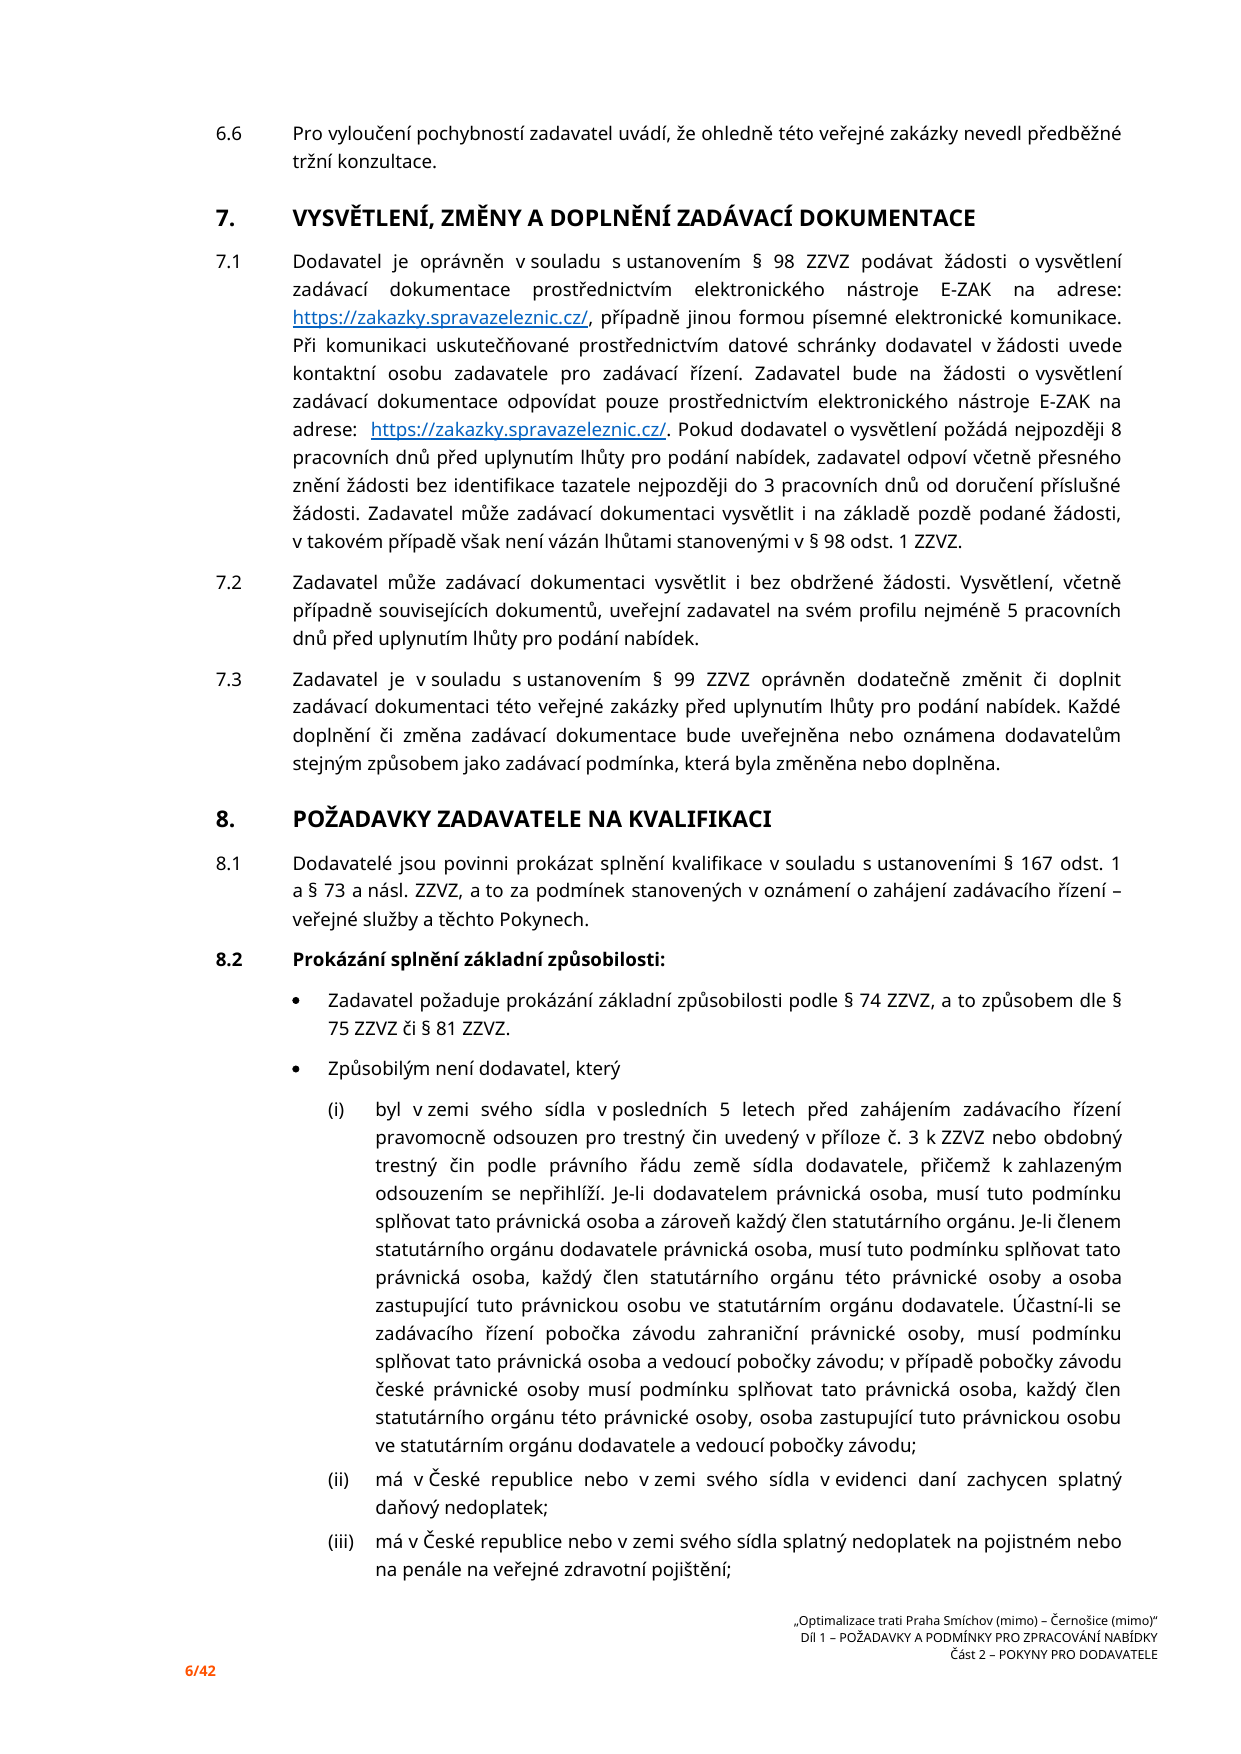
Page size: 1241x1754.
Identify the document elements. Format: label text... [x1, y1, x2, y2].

text Dodavatelé jsou povinni prokázat splnění kvalifikace v souladu s ustanoveními § 167 odst. 1 a § 73 a násl. ZZVZ, a to za podmínek stanovených v oznámení o zahájení zadávacího řízení – veřejné služby a těchto Pokynech. [216, 850, 1122, 931]
list má v České republice nebo v zemi svého sídla splatný nedoplatek na pojistném nebo na penále na veřejné zdravotní pojištění; [328, 1529, 1122, 1582]
text Zadavatel je v souladu s ustanovením § 99 ZZVZ oprávněn dodatečně změnit či doplnit zadávací dokumentaci této veřejné zakázky před uplynutím lhůty pro podání nabídek. Každé doplnění či změna zadávací dokumentace bude uveřejněna nebo oznámena dodavatelům stejným způsobem jako zadávací podmínka, která byla změněna nebo doplněna. [216, 666, 1122, 775]
text VYSVĚTLENÍ, ZMĚNY a DOPLNĚNÍ ZADÁVACÍ DOKUMENTACE [216, 202, 1122, 233]
text Zadavatel může zadávací dokumentaci vysvětlit i bez obdržené žádosti. Vysvětlení, včetně případně souvisejících dokumentů, uveřejní zadavatel na svém profilu nejméně 5 pracovních dnů před uplynutím lhůty pro podání nabídek. [216, 569, 1122, 651]
list byl v zemi svého sídla v posledních 5 letech před zahájením zadávacího řízení pravomocně odsouzen pro trestný čin uvedený v příloze č. 3 k ZZVZ nebo obdobný trestný čin podle právního řádu země sídla dodavatele, přičemž k zahlazeným odsouzením se nepřihlíží. Je-li dodavatelem právnická osoba, musí tuto podmínku splňovat tato právnická osoba a zároveň každý člen statutárního orgánu. Je-li členem statutárního orgánu dodavatele právnická osoba, musí tuto podmínku splňovat tato právnická osoba, každý člen statutárního orgánu této právnické osoby a osoba zastupující tuto právnickou osobu ve statutárním orgánu dodavatele. Účastní-li se zadávacího řízení pobočka závodu zahraniční právnické osoby, musí podmínku splňovat tato právnická osoba a vedoucí pobočky závodu; v případě pobočky závodu české právnické osoby musí podmínku splňovat tato právnická osoba, každý člen statutárního orgánu této právnické osoby, osoba zastupující tuto právnickou osobu ve statutárním orgánu dodavatele a vedoucí pobočky závodu; [328, 1096, 1122, 1458]
text Prokázání splnění základní způsobilosti: [216, 946, 1122, 972]
list má v České republice nebo v zemi svého sídla v evidenci daní zachycen splatný daňový nedoplatek; [328, 1466, 1122, 1520]
text Způsobilým není dodavatel, který [292, 1055, 1122, 1081]
text Zadavatel požaduje prokázání základní způsobilosti podle § 74 ZZVZ, a to způsobem dle § 75 ZZVZ či § 81 ZZVZ. [292, 987, 1122, 1040]
text Dodavatel je oprávněn v souladu s ustanovením § 98 ZZVZ podávat žádosti o vysvětlení zadávací dokumentace prostřednictvím elektronického nástroje E-ZAK na adrese: https://zakazky.spravazeleznic.cz/, případně jinou formou písemné elektronické komunikace. Při komunikaci uskutečňované prostřednictvím datové schránky dodavatel v žádosti uvede kontaktní osobu zadavatele pro zadávací řízení. Zadavatel bude na žádosti o vysvětlení zadávací dokumentace odpovídat pouze prostřednictvím elektronického nástroje E-ZAK na adrese: https://zakazky.spravazeleznic.cz/. Pokud dodavatel o vysvětlení požádá nejpozději 8 pracovních dnů před uplynutím lhůty pro podání nabídek, zadavatel odpoví včetně přesného znění žádosti bez identifikace tazatele nejpozději do 3 pracovních dnů od doručení příslušné žádosti. Zadavatel může zadávací dokumentaci vysvětlit i na základě pozdě podané žádosti, v takovém případě však není vázán lhůtami stanovenými v § 98 odst. 1 ZZVZ. [216, 248, 1122, 554]
text Pro vyloučení pochybností zadavatel uvádí, že ohledně této veřejné zakázky nevedl předběžné tržní konzultace. [216, 121, 1122, 174]
text POŽADAVKY ZADAVATELE NA KVALIFIKACI [216, 803, 1122, 834]
